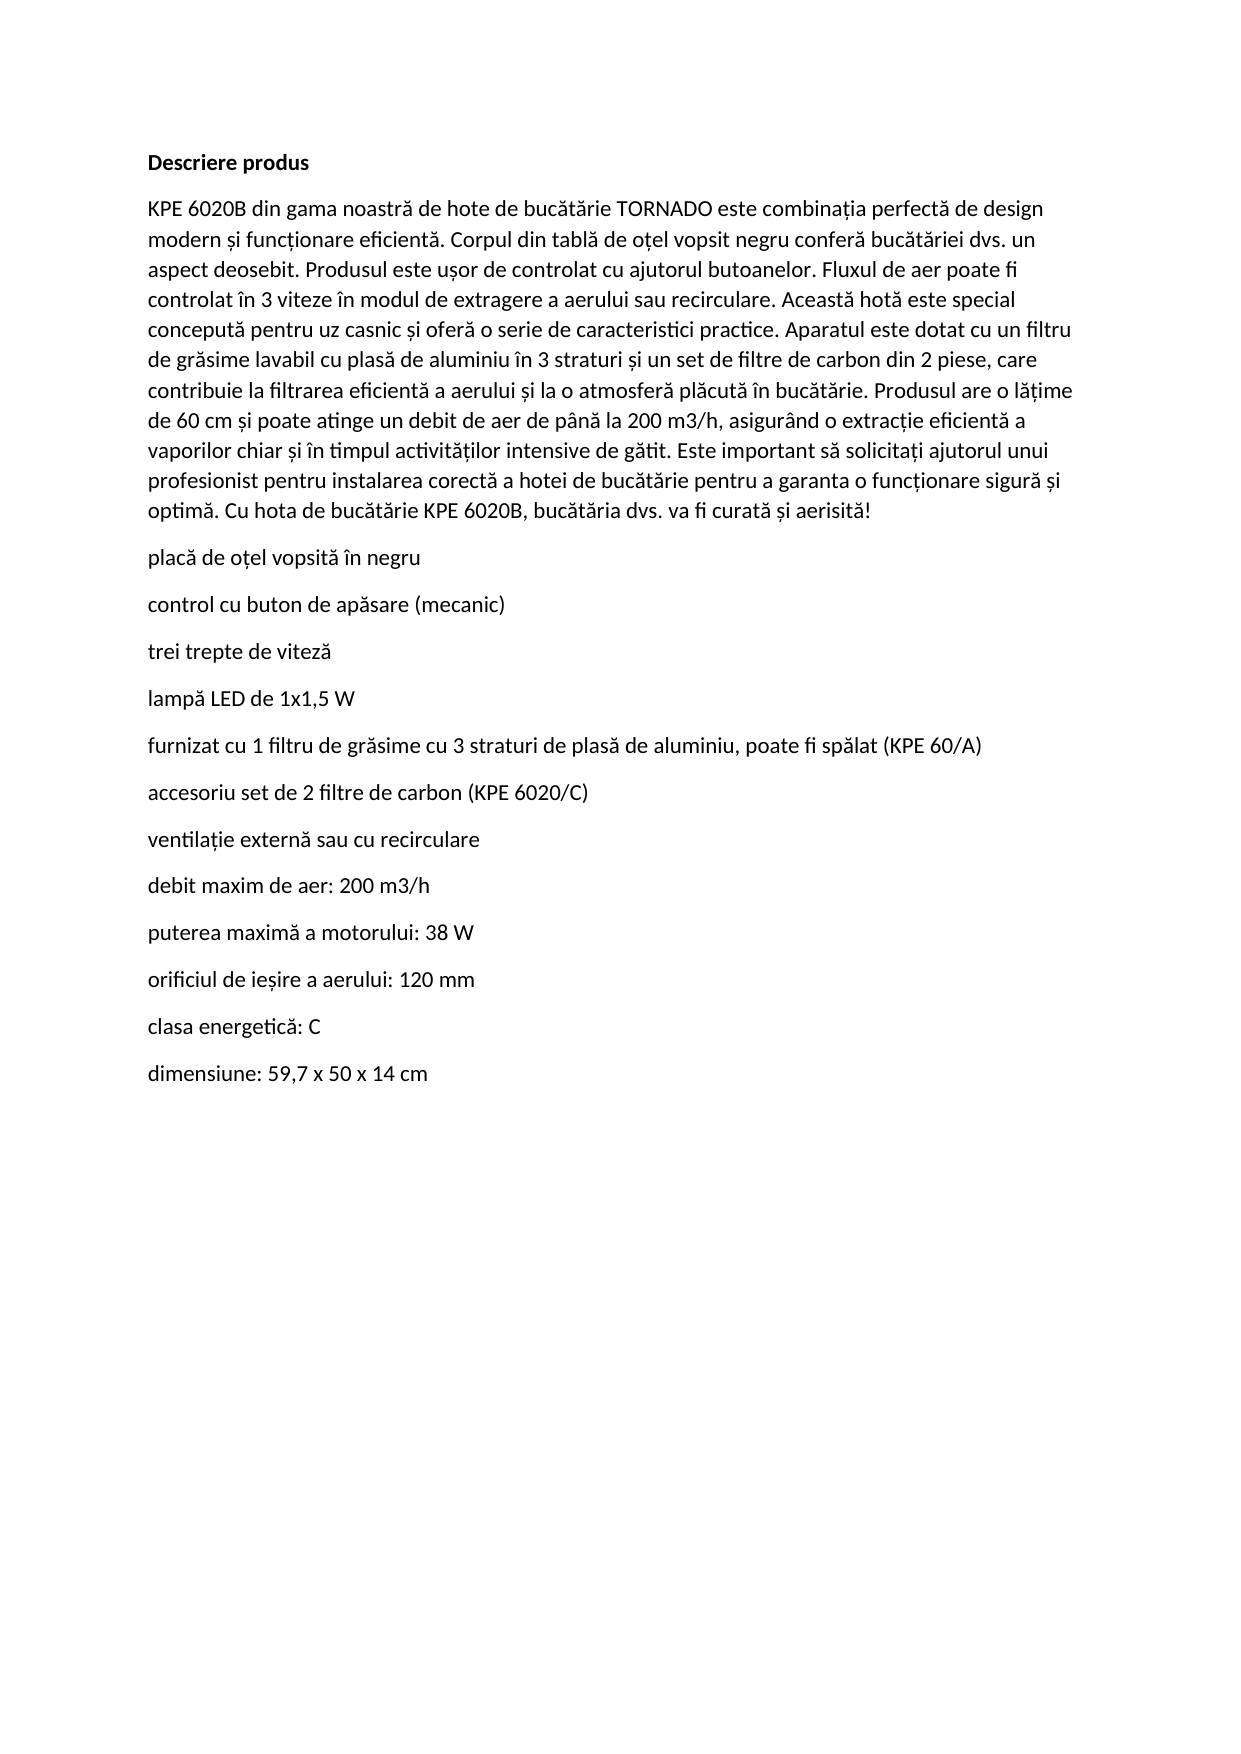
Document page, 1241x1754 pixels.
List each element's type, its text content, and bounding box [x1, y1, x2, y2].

text trei trepte de viteză [148, 637, 1093, 665]
text clasa energetică: C [148, 1012, 1093, 1040]
text Descriere produs [148, 148, 1093, 176]
text furnizat cu 1 filtru de grăsime cu 3 straturi de plasă de aluminiu, poate fi spălat (KPE 60/A) [148, 731, 1093, 759]
text ventilație externă sau cu recirculare [148, 825, 1093, 853]
text accesoriu set de 2 filtre de carbon (KPE 6020/C) [148, 778, 1093, 806]
text dimensiune: 59,7 x 50 x 14 cm [148, 1059, 1093, 1087]
text placă de oțel vopsită în negru [148, 543, 1093, 571]
text lampă LED de 1x1,5 W [148, 684, 1093, 712]
text orificiul de ieșire a aerului: 120 mm [148, 965, 1093, 993]
text KPE 6020B din gama noastră de hote de bucătărie TORNADO este combinația perfectă de design modern și funcționare eficientă. Corpul din tablă de oțel vopsit negru conferă bucătăriei dvs. un aspect deosebit. Produsul este ușor de controlat cu ajutorul butoanelor. Fluxul de aer poate fi controlat în 3 viteze în modul de extragere a aerului sau recirculare. Această hotă este special concepută pentru uz casnic și oferă o serie de caracteristici practice. Aparatul este dotat cu un filtru de grăsime lavabil cu plasă de aluminiu în 3 straturi și un set de filtre de carbon din 2 piese, care contribuie la filtrarea eficientă a aerului și la o atmosferă plăcută în bucătărie. Produsul are o lățime de 60 cm și poate atinge un debit de aer de până la 200 m3/h, asigurând o extracție eficientă a vaporilor chiar și în timpul activităților intensive de gătit. Este important să solicitați ajutorul unui profesionist pentru instalarea corectă a hotei de bucătărie pentru a garanta o funcționare sigură și optimă. Cu hota de bucătărie KPE 6020B, bucătăria dvs. va fi curată și aerisită! [148, 194, 1093, 524]
text debit maxim de aer: 200 m3/h [148, 872, 1093, 899]
text puterea maximă a motorului: 38 W [148, 918, 1093, 946]
text control cu buton de apăsare (mecanic) [148, 590, 1093, 618]
